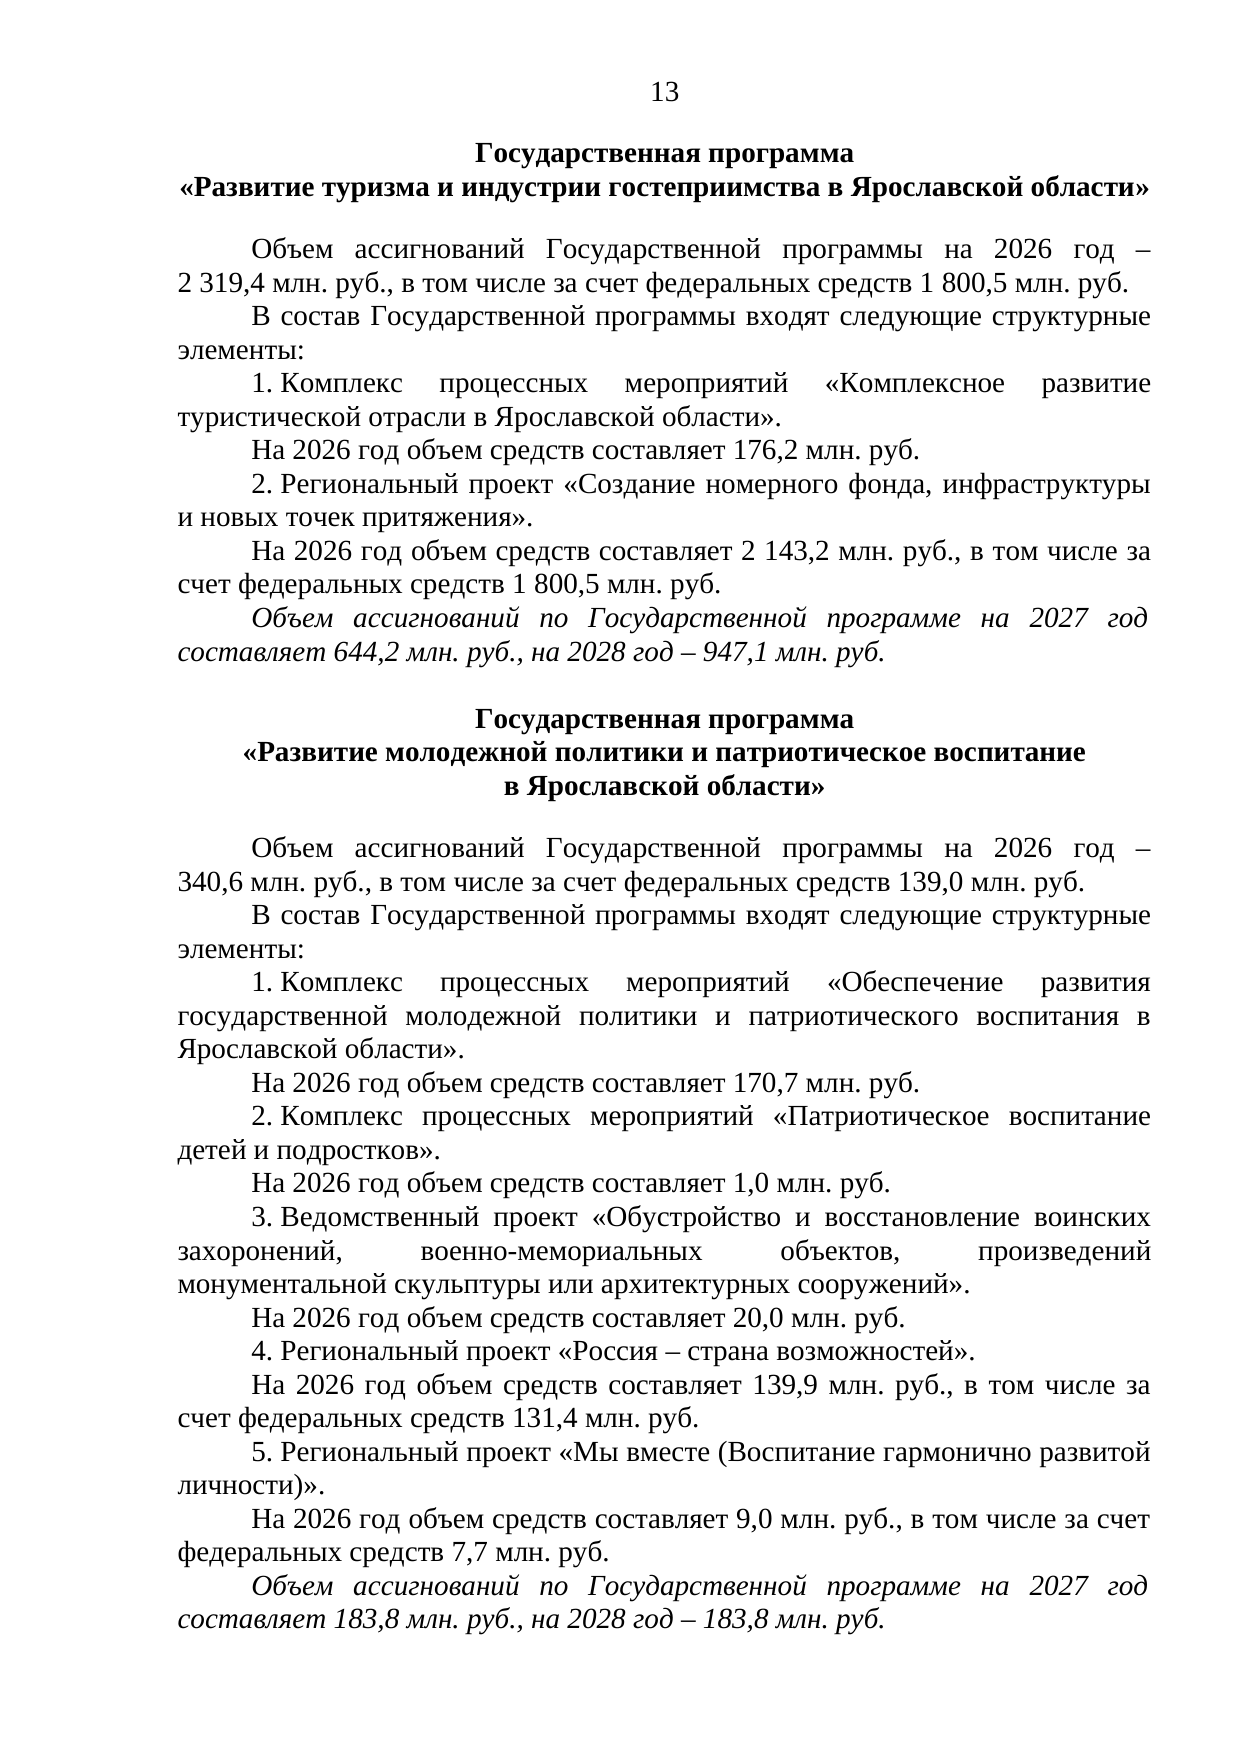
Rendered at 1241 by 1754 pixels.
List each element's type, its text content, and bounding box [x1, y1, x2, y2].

text На 2026 год объем средств составляет 170,7 млн. руб. [177, 1065, 1152, 1098]
text 2. Региональный проект «Создание номерного фонда, инфраструктуры и новых точек притяжения». [177, 466, 1152, 533]
text 5. Региональный проект «Мы вместе (Воспитание гармонично развитой личности)». [177, 1434, 1152, 1501]
text Государственная программа [177, 701, 1152, 734]
text «Развитие молодежной политики и патриотическое воспитание в Ярославской области» [177, 734, 1152, 801]
text Объем ассигнований Государственной программы на 2026 год – 340,6 млн. руб., в том числе за счет федеральных средств 139,0 млн. руб. [177, 830, 1152, 897]
text 3. Ведомственный проект «Обустройство и восстановление воинских захоронений, военно-мемориальных объектов, произведений монументальной скульптуры или архитектурных сооружений». [177, 1199, 1152, 1300]
text На 2026 год объем средств составляет 1,0 млн. руб. [177, 1166, 1152, 1199]
text 1. Комплекс процессных мероприятий «Комплексное развитие туристической отрасли в Ярославской области». [177, 365, 1152, 432]
text На 2026 год объем средств составляет 176,2 млн. руб. [177, 432, 1152, 466]
text В состав Государственной программы входят следующие структурные элементы: [177, 298, 1152, 365]
text На 2026 год объем средств составляет 9,0 млн. руб., в том числе за счет федеральных средств 7,7 млн. руб. [177, 1501, 1152, 1568]
text Государственная программа [177, 135, 1152, 169]
text 4. Региональный проект «Россия – страна возможностей». [177, 1333, 1152, 1367]
text На 2026 год объем средств составляет 20,0 млн. руб. [177, 1300, 1152, 1333]
text На 2026 год объем средств составляет 139,9 млн. руб., в том числе за счет федеральных средств 131,4 млн. руб. [177, 1367, 1152, 1434]
text Объем ассигнований по Государственной программе на 2027 год составляет 183,8 млн. руб., на 2028 год – 183,8 млн. руб. [177, 1568, 1152, 1635]
text 2. Комплекс процессных мероприятий «Патриотическое воспитание детей и подростков». [177, 1098, 1152, 1166]
text На 2026 год объем средств составляет 2 143,2 млн. руб., в том числе за счет федеральных средств 1 800,5 млн. руб. [177, 533, 1152, 600]
text В состав Государственной программы входят следующие структурные элементы: [177, 897, 1152, 964]
text Объем ассигнований по Государственной программе на 2027 год составляет 644,2 млн. руб., на 2028 год – 947,1 млн. руб. [177, 600, 1152, 667]
text 1. Комплекс процессных мероприятий «Обеспечение развития государственной молодежной политики и патриотического воспитания в Ярославской области». [177, 964, 1152, 1065]
text «Развитие туризма и индустрии гостеприимства в Ярославской области» [177, 169, 1152, 202]
text Объем ассигнований Государственной программы на 2026 год – 2 319,4 млн. руб., в том числе за счет федеральных средств 1 800,5 млн. руб. [177, 231, 1152, 298]
